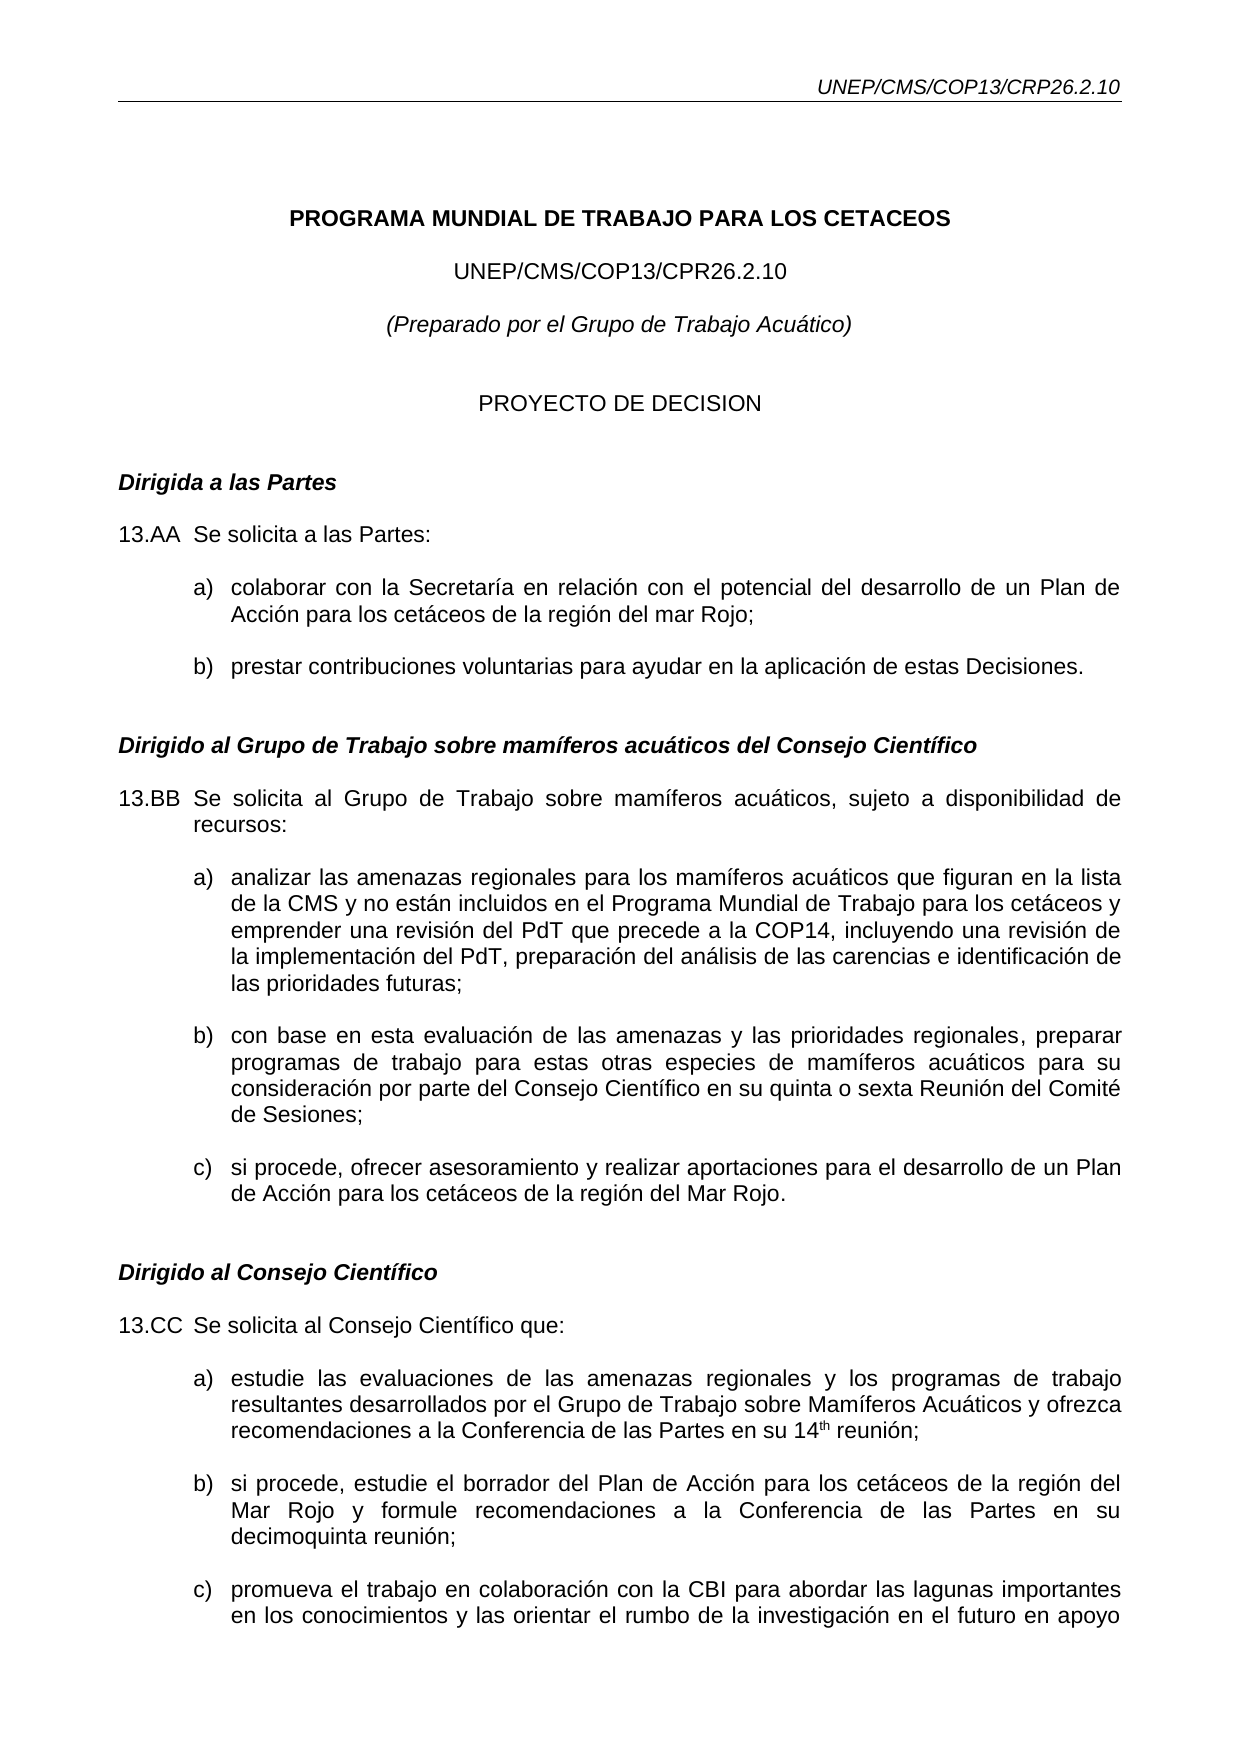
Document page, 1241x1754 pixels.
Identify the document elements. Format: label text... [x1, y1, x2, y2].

text PROYECTO DE DECISION [118, 390, 1122, 416]
list analizar las amenazas regionales para los mamíferos acuáticos que figuran en la lista de la CMS y no están incluidos en el Programa Mundial de Trabajo para los cetáceos y emprender una revisión del PdT que precede a la COP14, incluyendo una revisión de la implementación del PdT, preparación del análisis de las carencias e identificación de las prioridades futuras; [193, 864, 1122, 996]
list si procede, estudie el borrador del Plan de Acción para los cetáceos de la región del Mar Rojo y formule recomendaciones a la Conferencia de las Partes en su decimoquinta reunión; [193, 1470, 1122, 1549]
text Dirigido al Consejo Científico [118, 1259, 1122, 1286]
text 13.CC Se solicita al Consejo Científico que: [118, 1312, 1122, 1338]
text Dirigido al Grupo de Trabajo sobre mamíferos acuáticos del Consejo Científico [118, 732, 1122, 759]
text Dirigida a las Partes [118, 469, 1122, 495]
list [193, 1576, 1122, 1628]
list estudie las evaluaciones de las amenazas regionales y los programas de trabajo resultantes desarrollados por el Grupo de Trabajo sobre Mamíferos Acuáticos y ofrezca recomendaciones a la Conferencia de las Partes en su 14th reunión; [193, 1365, 1122, 1444]
text UNEP/CMS/COP13/CPR26.2.10 [118, 258, 1122, 284]
list si procede, ofrecer asesoramiento y realizar aportaciones para el desarrollo de un Plan de Acción para los cetáceos de la región del Mar Rojo. [193, 1154, 1122, 1207]
text 13.BB Se solicita al Grupo de Trabajo sobre mamíferos acuáticos, sujeto a disponibilidad de recursos: [118, 785, 1122, 838]
list prestar contribuciones voluntarias para ayudar en la aplicación de estas Decisiones. [193, 653, 1122, 679]
list colaborar con la Secretaría en relación con el potencial del desarrollo de un Plan de Acción para los cetáceos de la región del mar Rojo; [193, 574, 1122, 627]
text (Preparado por el Grupo de Trabajo Acuático) [118, 311, 1122, 337]
text PROGRAMA MUNDIAL DE TRABAJO PARA LOS CETACEOS [118, 205, 1122, 232]
list con base en esta evaluación de las amenazas y las prioridades regionales, preparar programas de trabajo para estas otras especies de mamíferos acuáticos para su consideración por parte del Consejo Científico en su quinta o sexta Reunión del Comité de Sesiones; [193, 1022, 1122, 1128]
text 13.AA Se solicita a las Partes: [118, 521, 1122, 548]
